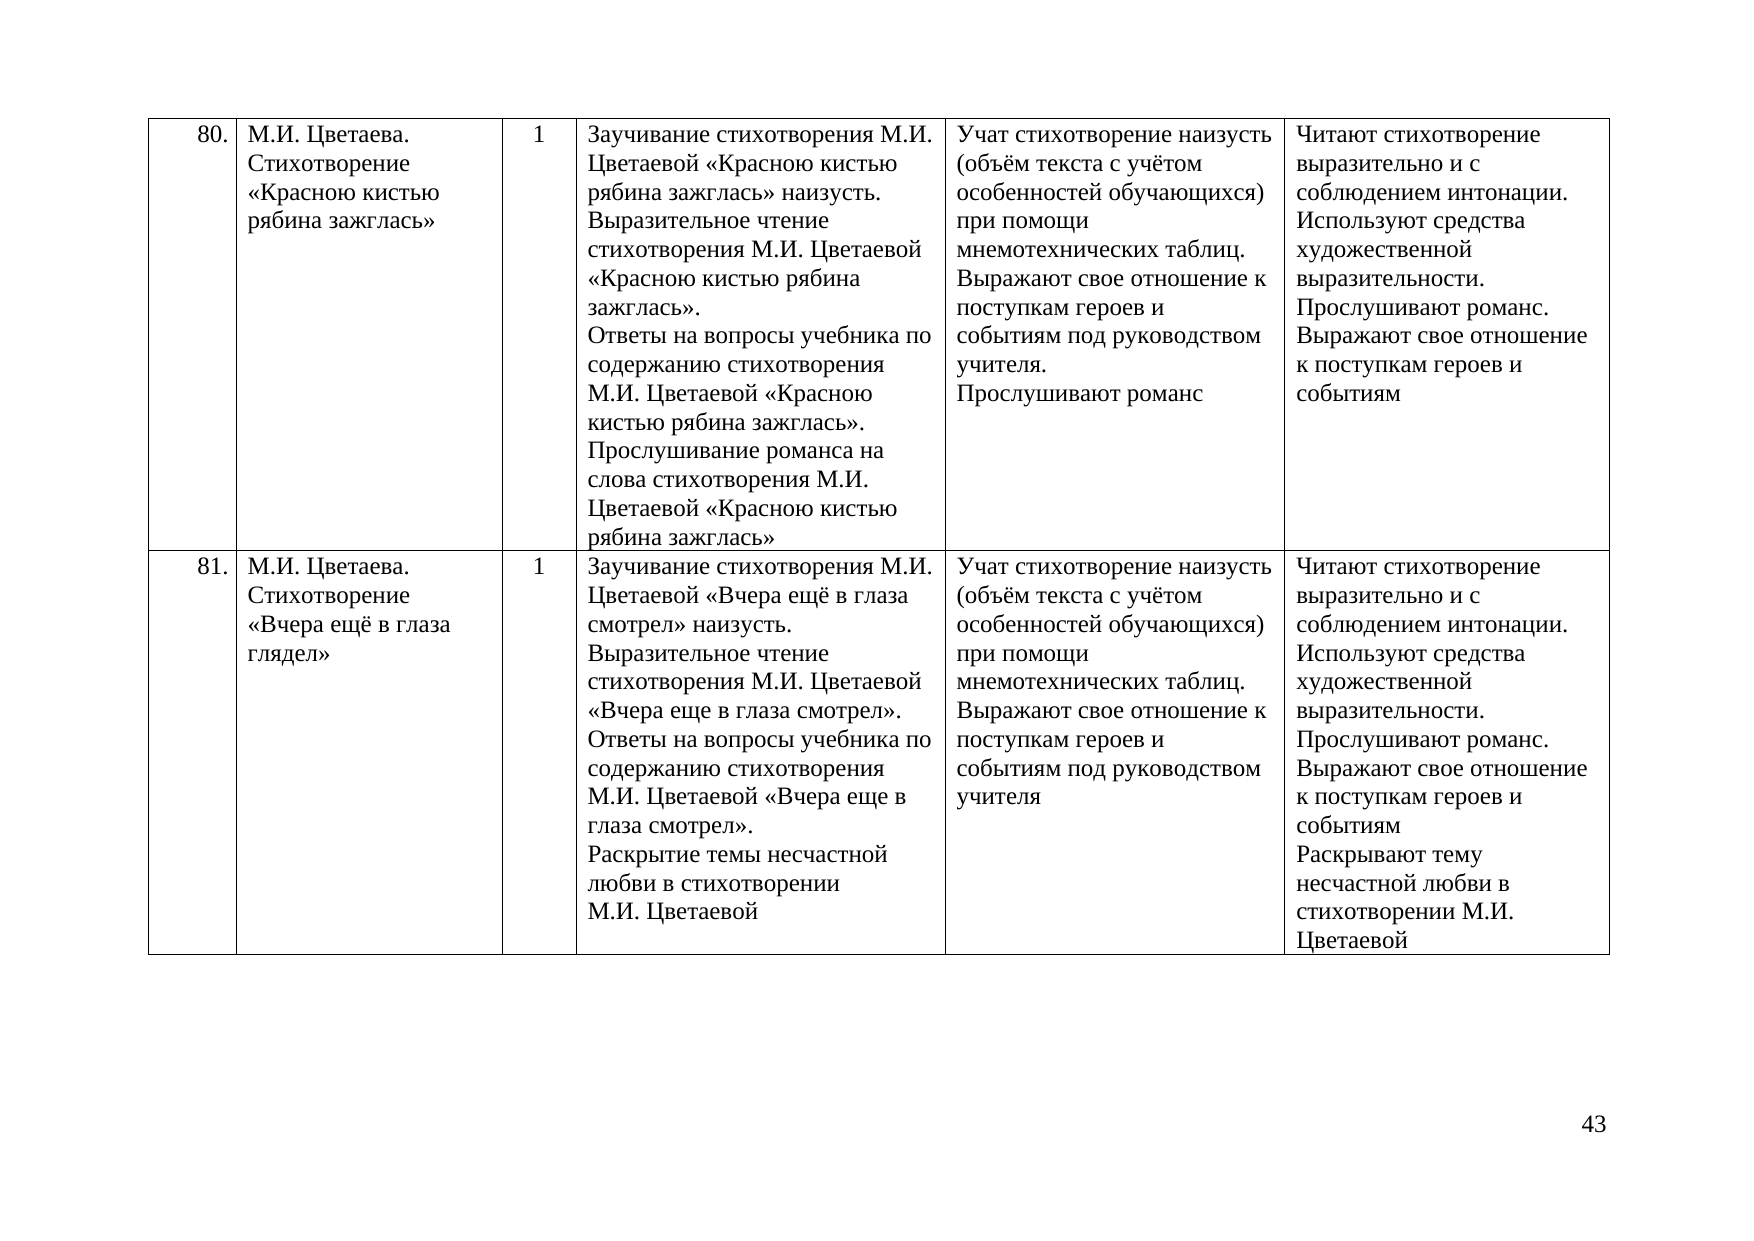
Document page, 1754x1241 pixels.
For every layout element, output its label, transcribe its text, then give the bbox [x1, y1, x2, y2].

table_cell Учат стихотворение наизусть (объём текста с учётом особенностей обучающихся) при помощи мнемотехнических таблиц. Выражают свое отношение к поступкам героев и событиям под руководством учителя [946, 551, 1284, 954]
table_cell Заучивание стихотворения М.И. Цветаевой «Красною кистью рябина зажглась» наизусть. Выразительное чтение стихотворения М.И. Цветаевой «Красною кистью рябина зажглась». Ответы на вопросы учебника по содержанию стихотворения М.И. Цветаевой «Красною кистью рябина зажглась». Прослушивание романса на слова стихотворения М.И. Цветаевой «Красною кистью рябина зажглась» [577, 119, 945, 550]
table_cell Заучивание стихотворения М.И. Цветаевой «Вчера ещё в глаза смотрел» наизусть. Выразительное чтение стихотворения М.И. Цветаевой «Вчера еще в глаза смотрел». Ответы на вопросы учебника по содержанию стихотворения М.И. Цветаевой «Вчера еще в глаза смотрел». Раскрытие темы несчастной любви в стихотворении М.И. Цветаевой [577, 551, 945, 954]
table_cell М.И. Цветаева. Стихотворение «Красною кистью рябина зажглась» [237, 119, 502, 550]
table_cell 1 [503, 551, 576, 954]
table_cell Читают стихотворение выразительно и с соблюдением интонации. Используют средства художественной выразительности. Прослушивают романс. Выражают свое отношение к поступкам героев и событиям [1285, 119, 1609, 550]
table_cell [149, 119, 236, 550]
table_cell 1 [503, 119, 576, 550]
table_cell [149, 551, 236, 954]
table_cell М.И. Цветаева. Стихотворение «Вчера ещё в глаза глядел» [237, 551, 502, 954]
table_cell Читают стихотворение выразительно и с соблюдением интонации. Используют средства художественной выразительности. Прослушивают романс. Выражают свое отношение к поступкам героев и событиям Раскрывают тему несчастной любви в стихотворении М.И. Цветаевой [1285, 551, 1609, 954]
table_cell Учат стихотворение наизусть (объём текста с учётом особенностей обучающихся) при помощи мнемотехнических таблиц. Выражают свое отношение к поступкам героев и событиям под руководством учителя. Прослушивают романс [946, 119, 1284, 550]
